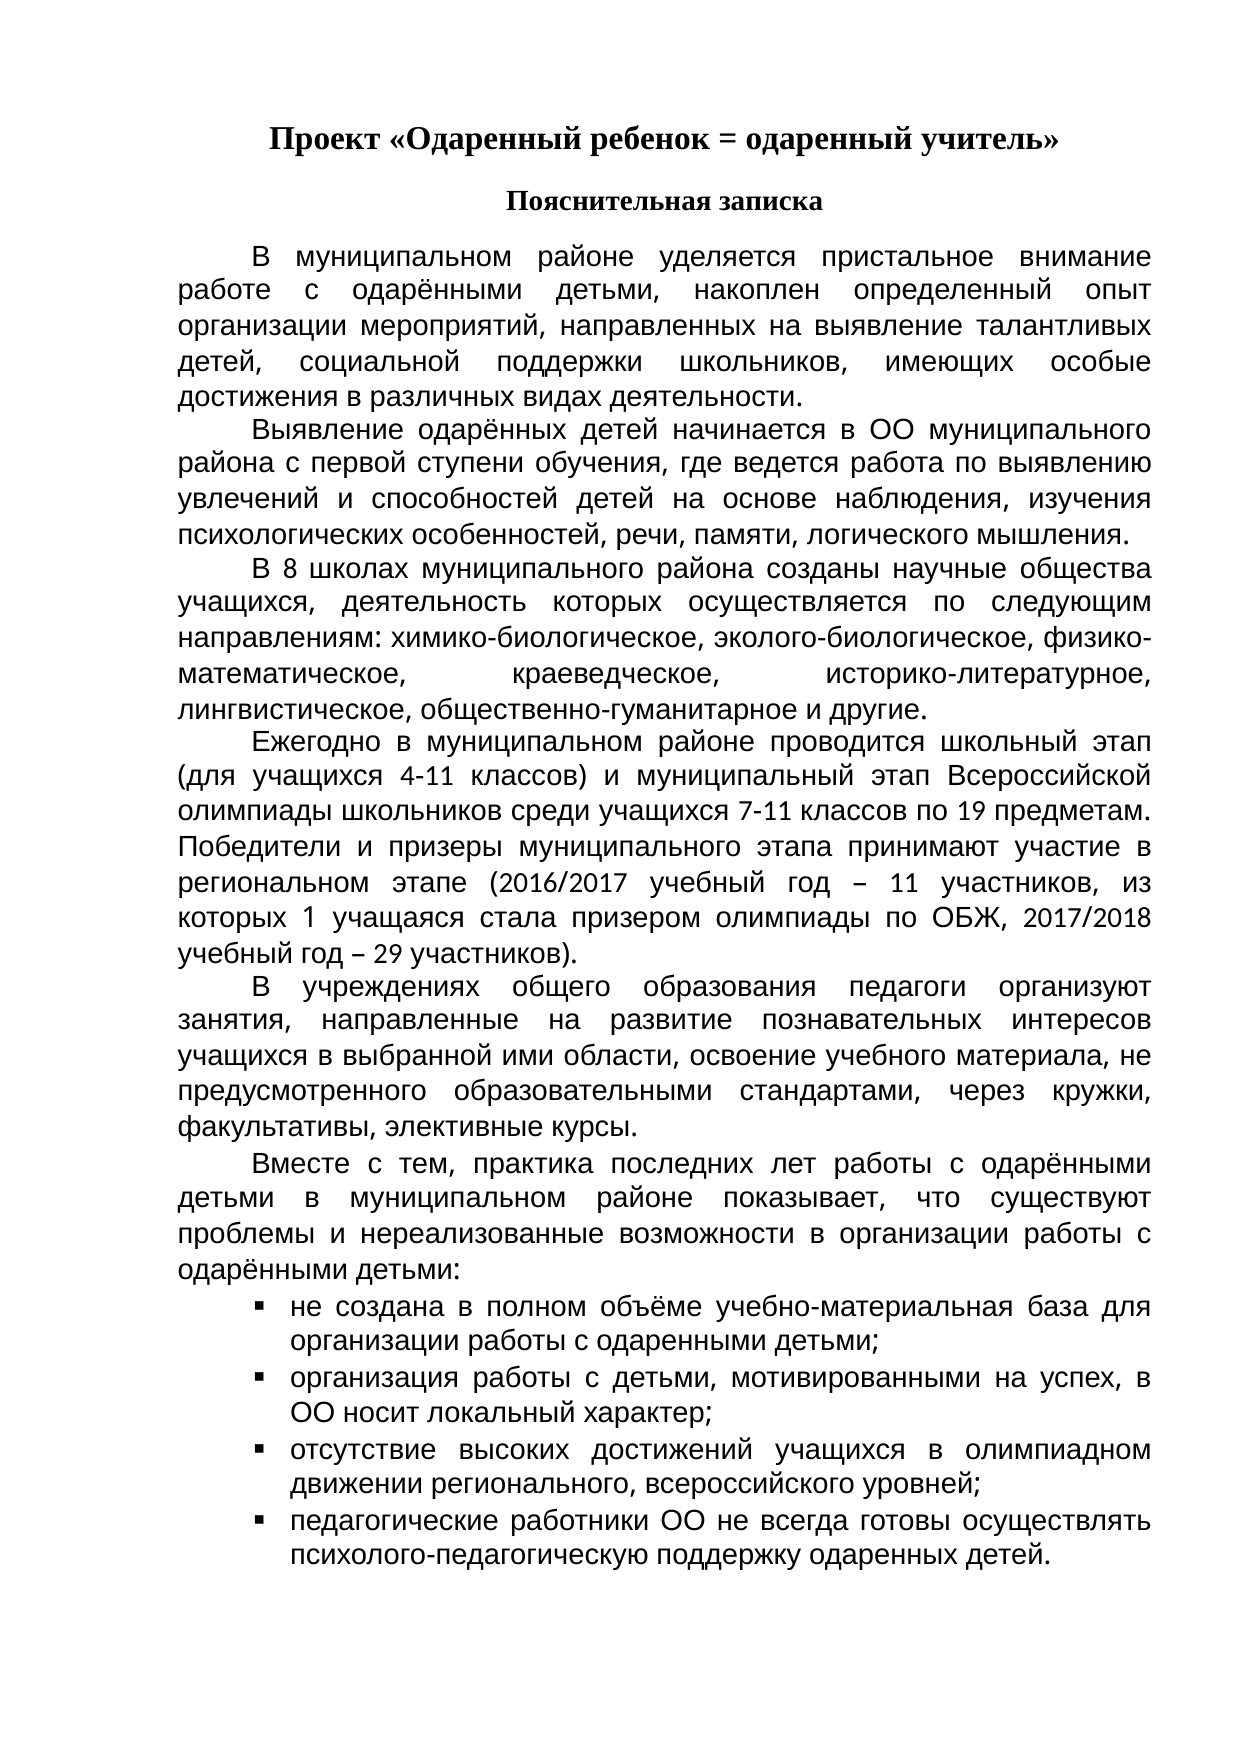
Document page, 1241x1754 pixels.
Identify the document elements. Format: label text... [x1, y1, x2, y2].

text Пояснительная записка [177, 183, 1152, 217]
text В 8 школах муниципального района созданы научные общества учащихся, деятельность которых осуществляется по следующим направлениям: химико-биологическое, эколого-биологическое, физико-математическое, краеведческое, историко-литературное, лингвистическое, общественно-гуманитарное и другие. [177, 553, 1152, 728]
list отсутствие высоких достижений учащихся в олимпиадном движении регионального, всероссийского уровней; [252, 1431, 1152, 1502]
text Проект «Одаренный ребенок = одаренный учитель» [177, 118, 1152, 156]
text Выявление одарённых детей начинается в ОО муниципального района с первой ступени обучения, где ведется работа по выявлению увлечений и способностей детей на основе наблюдения, изучения психологических особенностей, речи, памяти, логического мышления. [177, 415, 1152, 553]
text В муниципальном районе уделяется пристальное внимание работе с одарёнными детьми, накоплен определенный опыт организации мероприятий, направленных на выявление талантливых детей, социальной поддержки школьников, имеющих особые достижения в различных видах деятельности. [177, 242, 1152, 415]
text Ежегодно в муниципальном районе проводится школьный этап (для учащихся 4-11 классов) и муниципальный этап Всероссийской олимпиады школьников среди учащихся 7-11 классов по 19 предметам. Победители и призеры муниципального этапа принимают участие в региональном этапе (2016/2017 учебный год – 11 участников, из которых 1 учащаяся стала призером олимпиады по ОБЖ, 2017/2018 учебный год – 29 участников). [177, 728, 1152, 972]
list педагогические работники ОО не всегда готовы осуществлять психолого-педагогическую поддержку одаренных детей. [252, 1502, 1152, 1573]
list не создана в полном объёме учебно-материальная база для организации работы с одаренными детьми; [252, 1288, 1152, 1359]
text Вместе с тем, практика последних лет работы с одарёнными детьми в муниципальном районе показывает, что существуют проблемы и нереализованные возможности в организации работы с одарёнными детьми: [177, 1145, 1152, 1288]
list организация работы с детьми, мотивированными на успех, в ОО носит локальный характер; [252, 1359, 1152, 1431]
text В учреждениях общего образования педагоги организуют занятия, направленные на развитие познавательных интересов учащихся в выбранной ими области, освоение учебного материала, не предусмотренного образовательными стандартами, через кружки, факультативы, элективные курсы. [177, 972, 1152, 1145]
